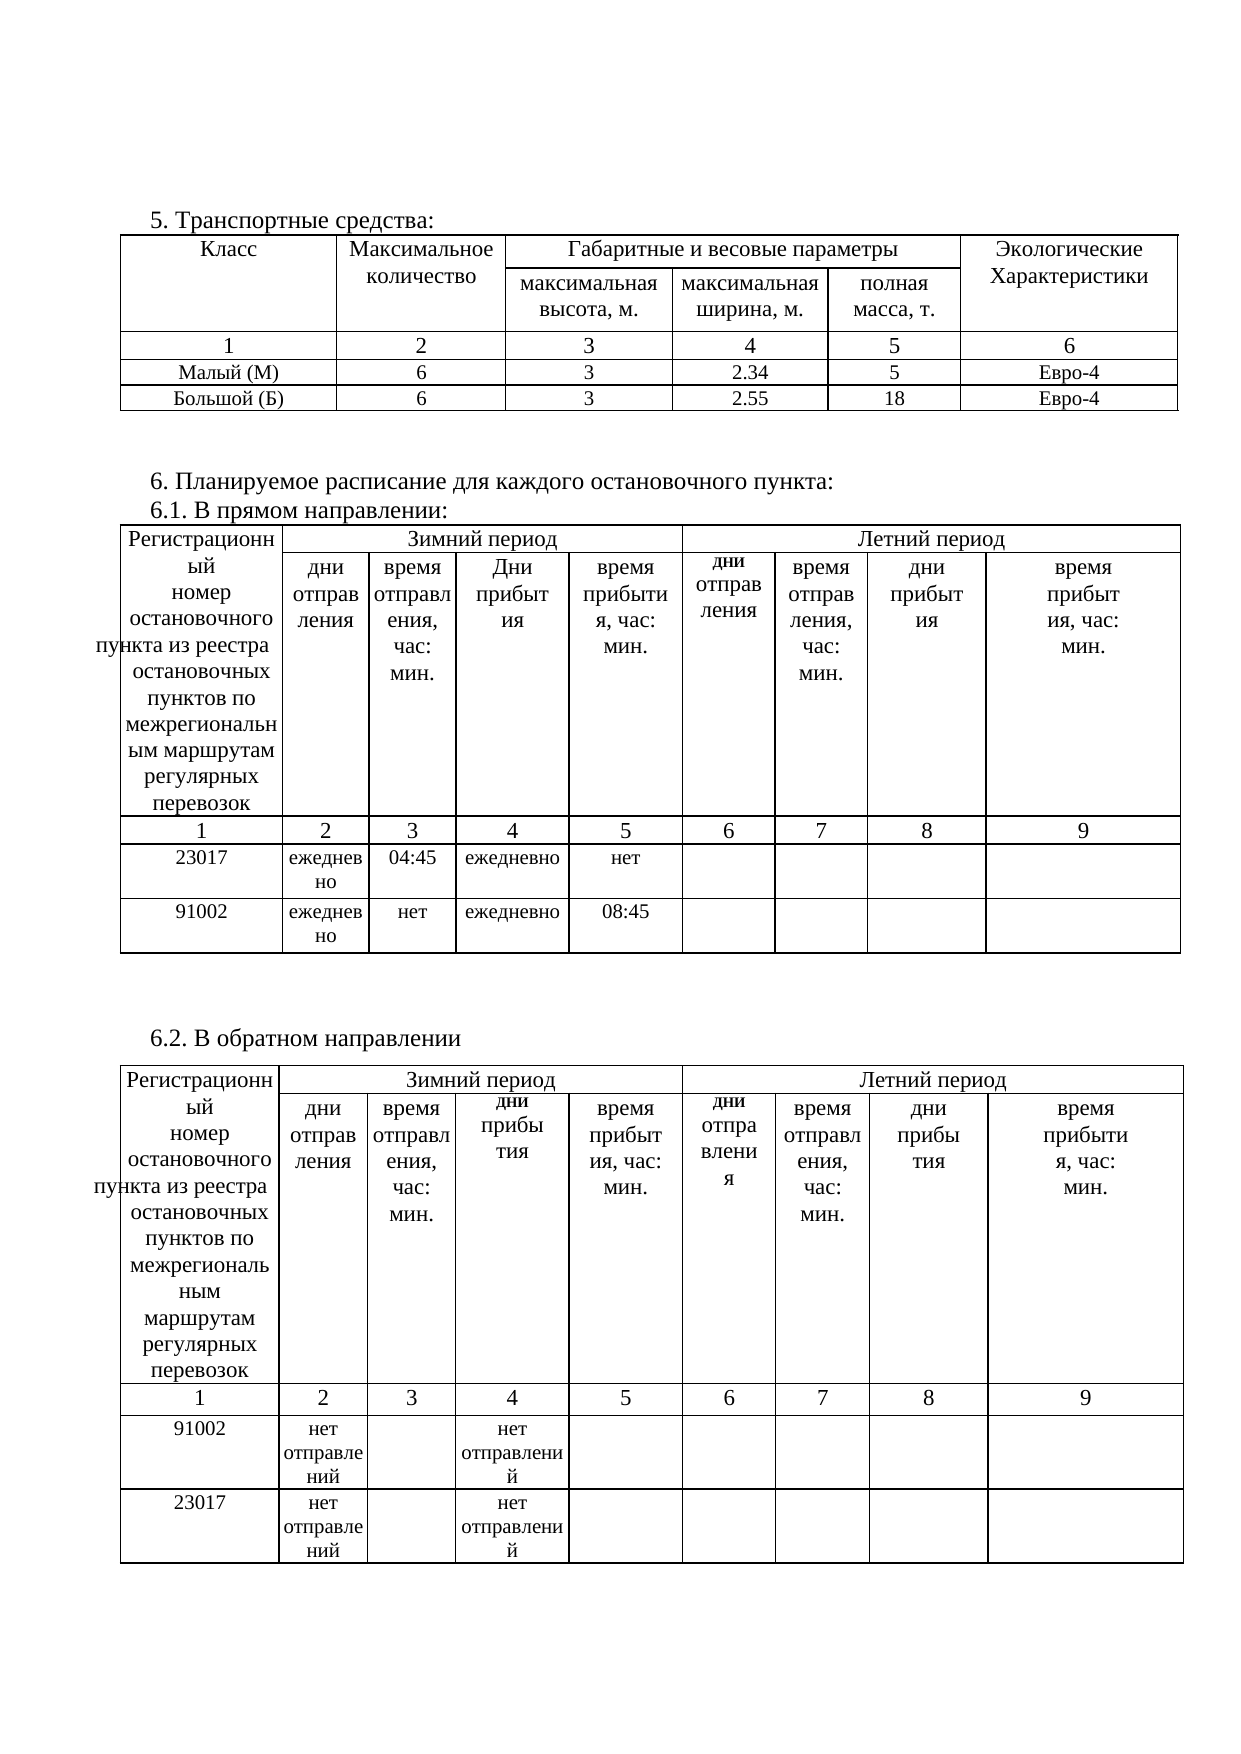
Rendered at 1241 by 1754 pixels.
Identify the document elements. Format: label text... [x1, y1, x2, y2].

table_header Зимний период [283, 526, 682, 552]
table_cell 6 [683, 817, 774, 843]
text 6. Планируемое расписание для каждого остановочного пункта: [150, 466, 1090, 495]
table_cell максимальная высота, м. [506, 269, 672, 331]
table_header Габаритные и весовые параметры [506, 236, 960, 267]
table_cell Малый (М) [121, 360, 336, 384]
table_cell 9 [987, 817, 1180, 843]
table_cell время отправл ения, час: мин. [776, 1094, 869, 1383]
table_cell максимальная ширина, м. [673, 269, 827, 331]
table_cell 6 [337, 386, 505, 410]
text 6.1. В прямом направлении: [150, 495, 1090, 524]
table_cell ежедневно [457, 845, 568, 898]
table_cell 4 [456, 1384, 568, 1414]
table_cell 9 [989, 1384, 1183, 1414]
table_cell время прибыт ия, час: мин. [987, 553, 1180, 815]
table_cell дни прибыт ия [868, 553, 985, 815]
table_cell время отправл ения, час: мин. [368, 1094, 455, 1383]
table_cell [987, 899, 1180, 952]
table_cell 6 [337, 360, 505, 384]
table_cell время прибыт ия, час: мин. [570, 1094, 682, 1383]
table_cell 8 [868, 817, 985, 843]
table_header Регистрационный номер остановочного пункта из реестра остановочных пунктов по межрегиональным маршрутам регулярных перевозок [121, 1066, 278, 1383]
table_cell время отправл ения, час: мин. [370, 553, 455, 815]
table_cell ежедневно [283, 899, 368, 952]
table_cell 5 [570, 1384, 682, 1414]
table_cell ДНИ прибы тия [456, 1094, 568, 1383]
table_cell 1 [121, 817, 282, 843]
table_cell [868, 899, 985, 952]
table_cell [776, 1416, 869, 1488]
table_cell 4 [673, 332, 827, 358]
table_cell 91002 [121, 1416, 278, 1488]
text 6.2. В обратном направлении [150, 1023, 1090, 1052]
table_header Максимальное количество [337, 236, 505, 331]
table_cell 3 [506, 360, 672, 384]
table_cell [989, 1490, 1183, 1562]
text 5. Транспортные средства: [150, 205, 1090, 234]
table_header Летний период [683, 526, 1180, 552]
table_cell [570, 1416, 682, 1488]
table_cell 23017 [121, 845, 282, 898]
table_cell нет [570, 845, 682, 898]
table_cell [683, 899, 774, 952]
table_cell ежедневно [283, 845, 368, 898]
table_cell ДНИ отпра влени я [683, 1094, 775, 1383]
table_cell [989, 1416, 1183, 1488]
table_cell 5 [570, 817, 682, 843]
table_cell 91002 [121, 899, 282, 952]
table_cell нет отправлений [280, 1490, 367, 1562]
table_cell ежедневно [457, 899, 568, 952]
table_cell [683, 1416, 775, 1488]
table_header Зимний период [280, 1066, 682, 1093]
table_cell [776, 899, 867, 952]
table_cell полная масса, т. [829, 269, 960, 331]
table_cell 18 [829, 386, 960, 410]
table_cell 3 [506, 332, 672, 358]
table_cell [870, 1490, 987, 1562]
table_cell 7 [776, 1384, 869, 1414]
table_cell [987, 845, 1180, 898]
table_cell 1 [121, 332, 336, 358]
table_cell 08:45 [570, 899, 682, 952]
table_cell нет [370, 899, 455, 952]
table_cell 2 [283, 817, 368, 843]
table_cell 04:45 [370, 845, 455, 898]
table_cell [368, 1416, 455, 1488]
table_cell [776, 845, 867, 898]
table_cell нет отправлений [280, 1416, 367, 1488]
table_cell 6 [961, 332, 1177, 358]
table_cell 2 [337, 332, 505, 358]
table_cell 4 [457, 817, 568, 843]
table_cell время прибыти я, час: мин. [989, 1094, 1183, 1383]
table_cell 2 [280, 1384, 367, 1414]
table_cell Дни прибыт ия [457, 553, 568, 815]
table_cell 6 [683, 1384, 775, 1414]
table_cell время отправ ления, час: мин. [776, 553, 867, 815]
table_cell дни прибы тия [870, 1094, 987, 1383]
table_header Летний период [683, 1066, 1183, 1093]
table_cell 1 [121, 1384, 278, 1414]
table_cell Евро-4 [961, 360, 1177, 384]
table_cell 3 [368, 1384, 455, 1414]
table_cell 5 [829, 360, 960, 384]
table_cell [776, 1490, 869, 1562]
table_cell 7 [776, 817, 867, 843]
table_cell 2.34 [673, 360, 827, 384]
table_cell дни отправ ления [283, 553, 368, 815]
table_cell Большой (Б) [121, 386, 336, 410]
table_cell [368, 1490, 455, 1562]
table_cell нет отправлений [456, 1416, 568, 1488]
table_header Экологические Характеристики [961, 236, 1177, 331]
table_header Класс [121, 236, 336, 331]
table_cell 5 [829, 332, 960, 358]
table_cell дни отправ ления [280, 1094, 367, 1383]
table_cell ДНИ отправ ления [683, 553, 774, 815]
table_cell [683, 845, 774, 898]
table_cell время прибыти я, час: мин. [570, 553, 682, 815]
table_cell 3 [370, 817, 455, 843]
table_cell 23017 [121, 1490, 278, 1562]
table_cell [570, 1490, 682, 1562]
table_cell нет отправлений [456, 1490, 568, 1562]
table_header Регистрационный номер остановочного пункта из реестра остановочных пунктов по межрегиональным маршрутам регулярных перевозок [121, 526, 282, 815]
table_cell 8 [870, 1384, 987, 1414]
table_cell Евро-4 [961, 386, 1177, 410]
table_cell [683, 1490, 775, 1562]
table_cell 2.55 [673, 386, 827, 410]
table_cell [870, 1416, 987, 1488]
table_cell 3 [506, 386, 672, 410]
table_cell [868, 845, 985, 898]
